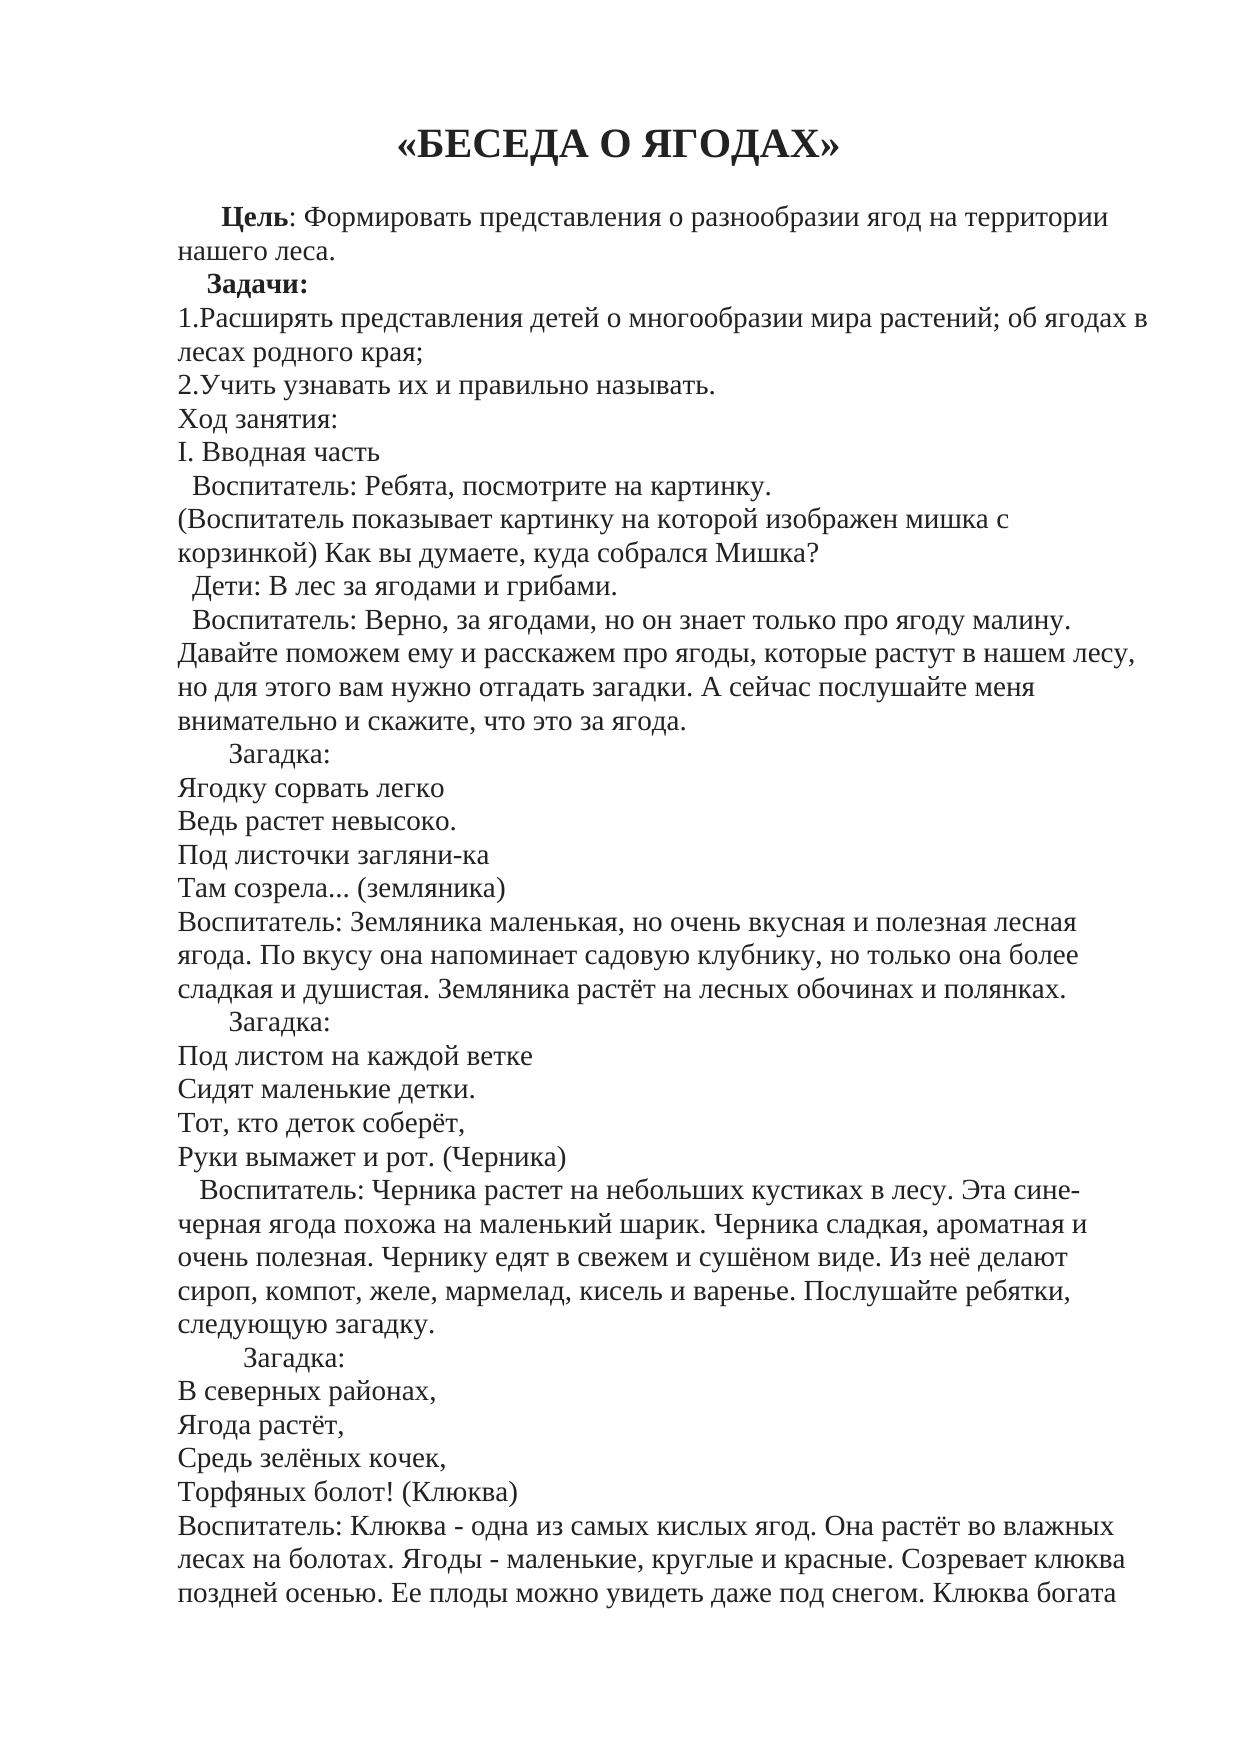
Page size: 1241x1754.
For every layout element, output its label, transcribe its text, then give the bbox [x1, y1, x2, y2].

text «БЕСЕДА О ЯГОДАХ» [177, 118, 1152, 166]
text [177, 166, 1152, 1608]
